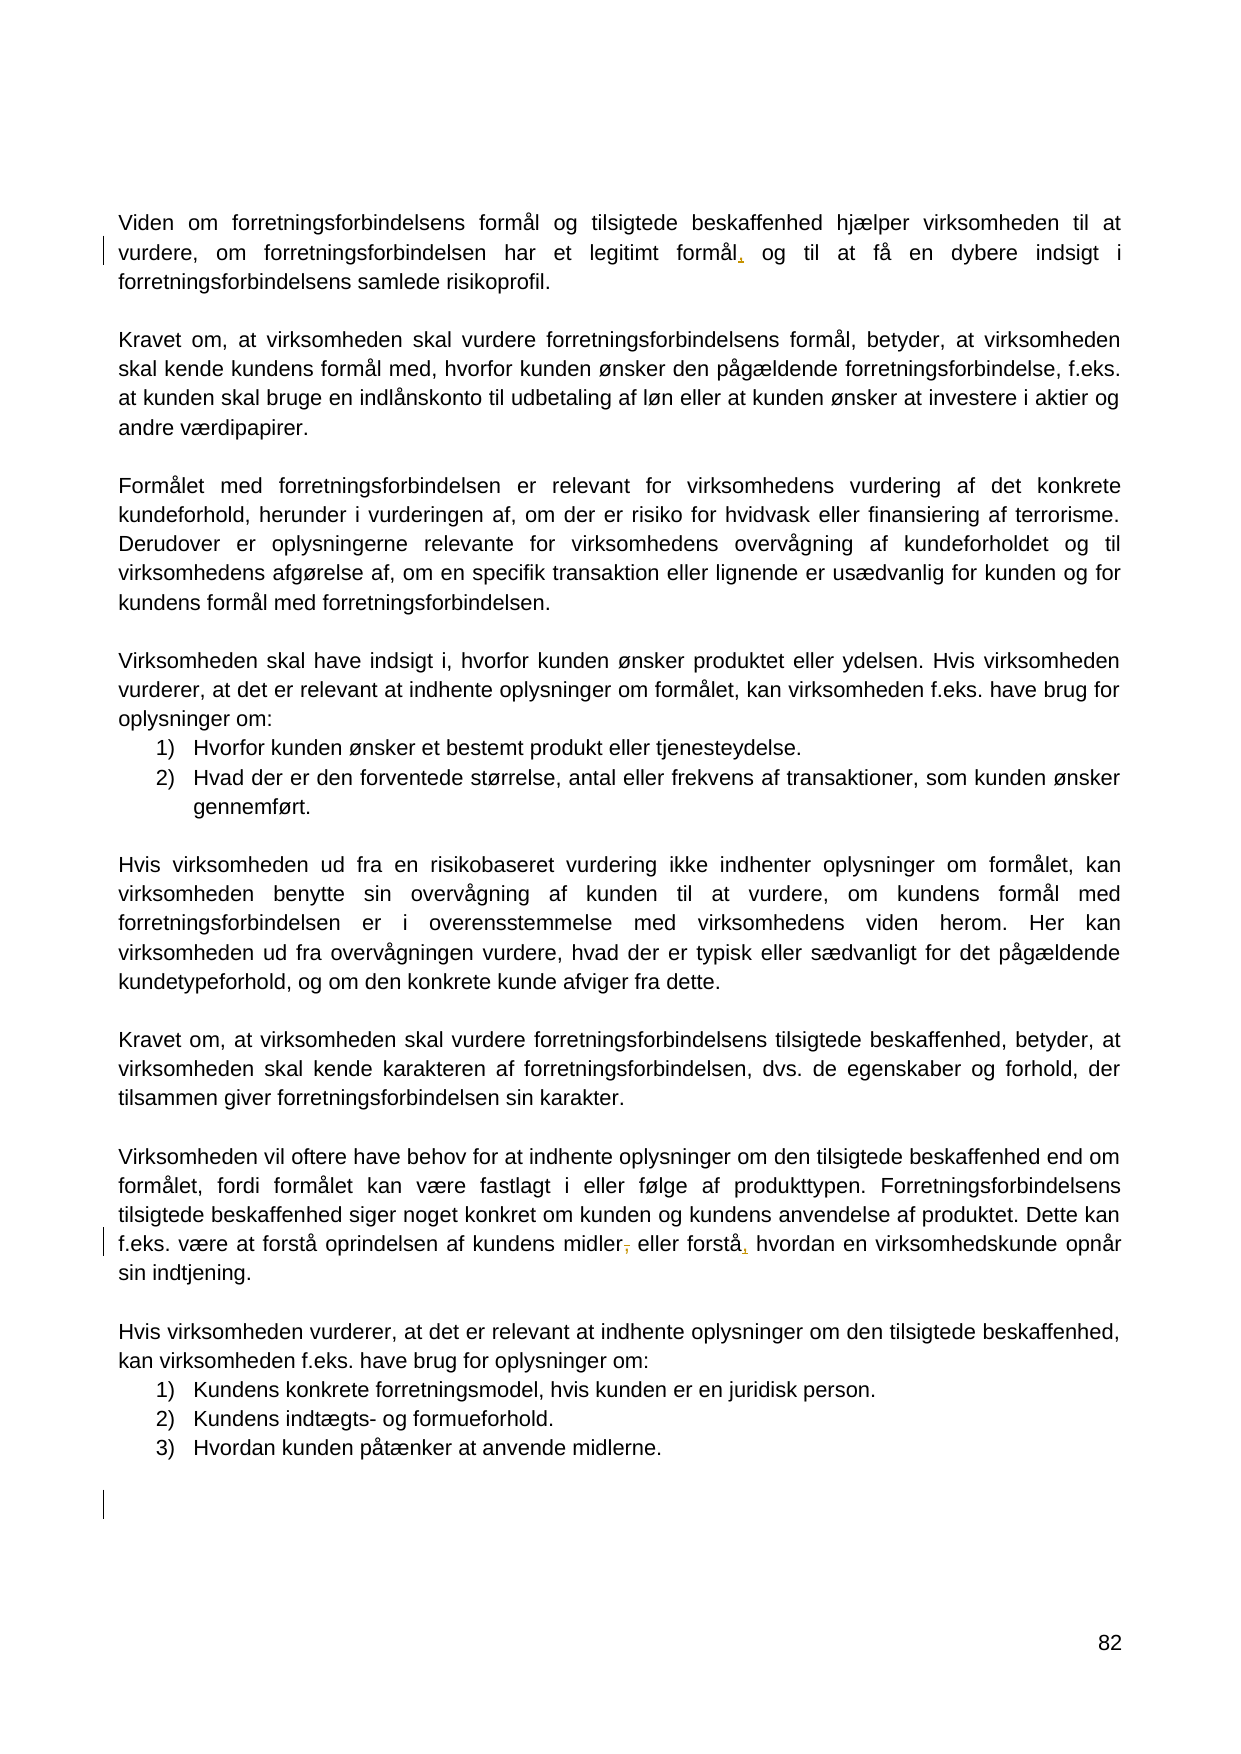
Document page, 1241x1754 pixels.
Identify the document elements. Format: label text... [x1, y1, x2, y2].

list Kundens konkrete forretningsmodel, hvis kunden er en juridisk person. [156, 1373, 1122, 1402]
text Virksomheden skal have indsigt i, hvorfor kunden ønsker produktet eller ydelsen. Hvis virksomheden vurderer, at det er relevant at indhente oplysninger om formålet, kan virksomheden f.eks. have brug for oplysninger om: [118, 644, 1122, 731]
text Hvis virksomheden ud fra en risikobaseret vurdering ikke indhenter oplysninger om formålet, kan virksomheden benytte sin overvågning af kunden til at vurdere, om kundens formål med forretningsforbindelsen er i overensstemmelse med virksomhedens viden herom. Her kan virksomheden ud fra overvågningen vurdere, hvad der er typisk eller sædvanligt for det pågældende kundetypeforhold, og om den konkrete kunde afviger fra dette. [118, 848, 1122, 994]
text Viden om forretningsforbindelsens formål og tilsigtede beskaffenhed hjælper virksomheden til at vurdere, om forretningsforbindelsen har et legitimt formål og til at få en dybere indsigt i forretningsforbindelsens samlede risikoprofil. [118, 206, 1122, 294]
list Kundens indtægts- og formueforhold. [156, 1402, 1122, 1431]
list Hvordan kunden påtænker at anvende midlerne. [156, 1431, 1122, 1461]
text Kravet om, at virksomheden skal vurdere forretningsforbindelsens formål, betyder, at virksomheden skal kende kundens formål med, hvorfor kunden ønsker den pågældende forretningsforbindelse, f.eks. at kunden skal bruge en indlånskonto til udbetaling af løn eller at kunden ønsker at investere i aktier og andre værdipapirer. [118, 323, 1122, 440]
list Hvorfor kunden ønsker et bestemt produkt eller tjenesteydelse. [156, 731, 1122, 761]
text Hvis virksomheden vurderer, at det er relevant at indhente oplysninger om den tilsigtede beskaffenhed, kan virksomheden f.eks. have brug for oplysninger om: [118, 1315, 1122, 1373]
text Formålet med forretningsforbindelsen er relevant for virksomhedens vurdering af det konkrete kundeforhold, herunder i vurderingen af, om der er risiko for hvidvask eller finansiering af terrorisme. Derudover er oplysningerne relevante for virksomhedens overvågning af kundeforholdet og til virksomhedens afgørelse af, om en specifik transaktion eller lignende er usædvanlig for kunden og for kundens formål med forretningsforbindelsen. [118, 469, 1122, 615]
list Hvad der er den forventede størrelse, antal eller frekvens af transaktioner, som kunden ønsker gennemført. [156, 761, 1122, 819]
text Kravet om, at virksomheden skal vurdere forretningsforbindelsens tilsigtede beskaffenhed, betyder, at virksomheden skal kende karakteren af forretningsforbindelsen, dvs. de egenskaber og forhold, der tilsammen giver forretningsforbindelsen sin karakter. [118, 1023, 1122, 1111]
text Virksomheden vil oftere have behov for at indhente oplysninger om den tilsigtede beskaffenhed end om formålet, fordi formålet kan være fastlagt i eller følge af produkttypen. Forretningsforbindelsens tilsigtede beskaffenhed siger noget konkret om kunden og kundens anvendelse af produktet. Dette kan f.eks. være at forstå oprindelsen af kundens midler eller forstå hvordan en virksomhedskunde opnår sin indtjening. [118, 1140, 1122, 1286]
